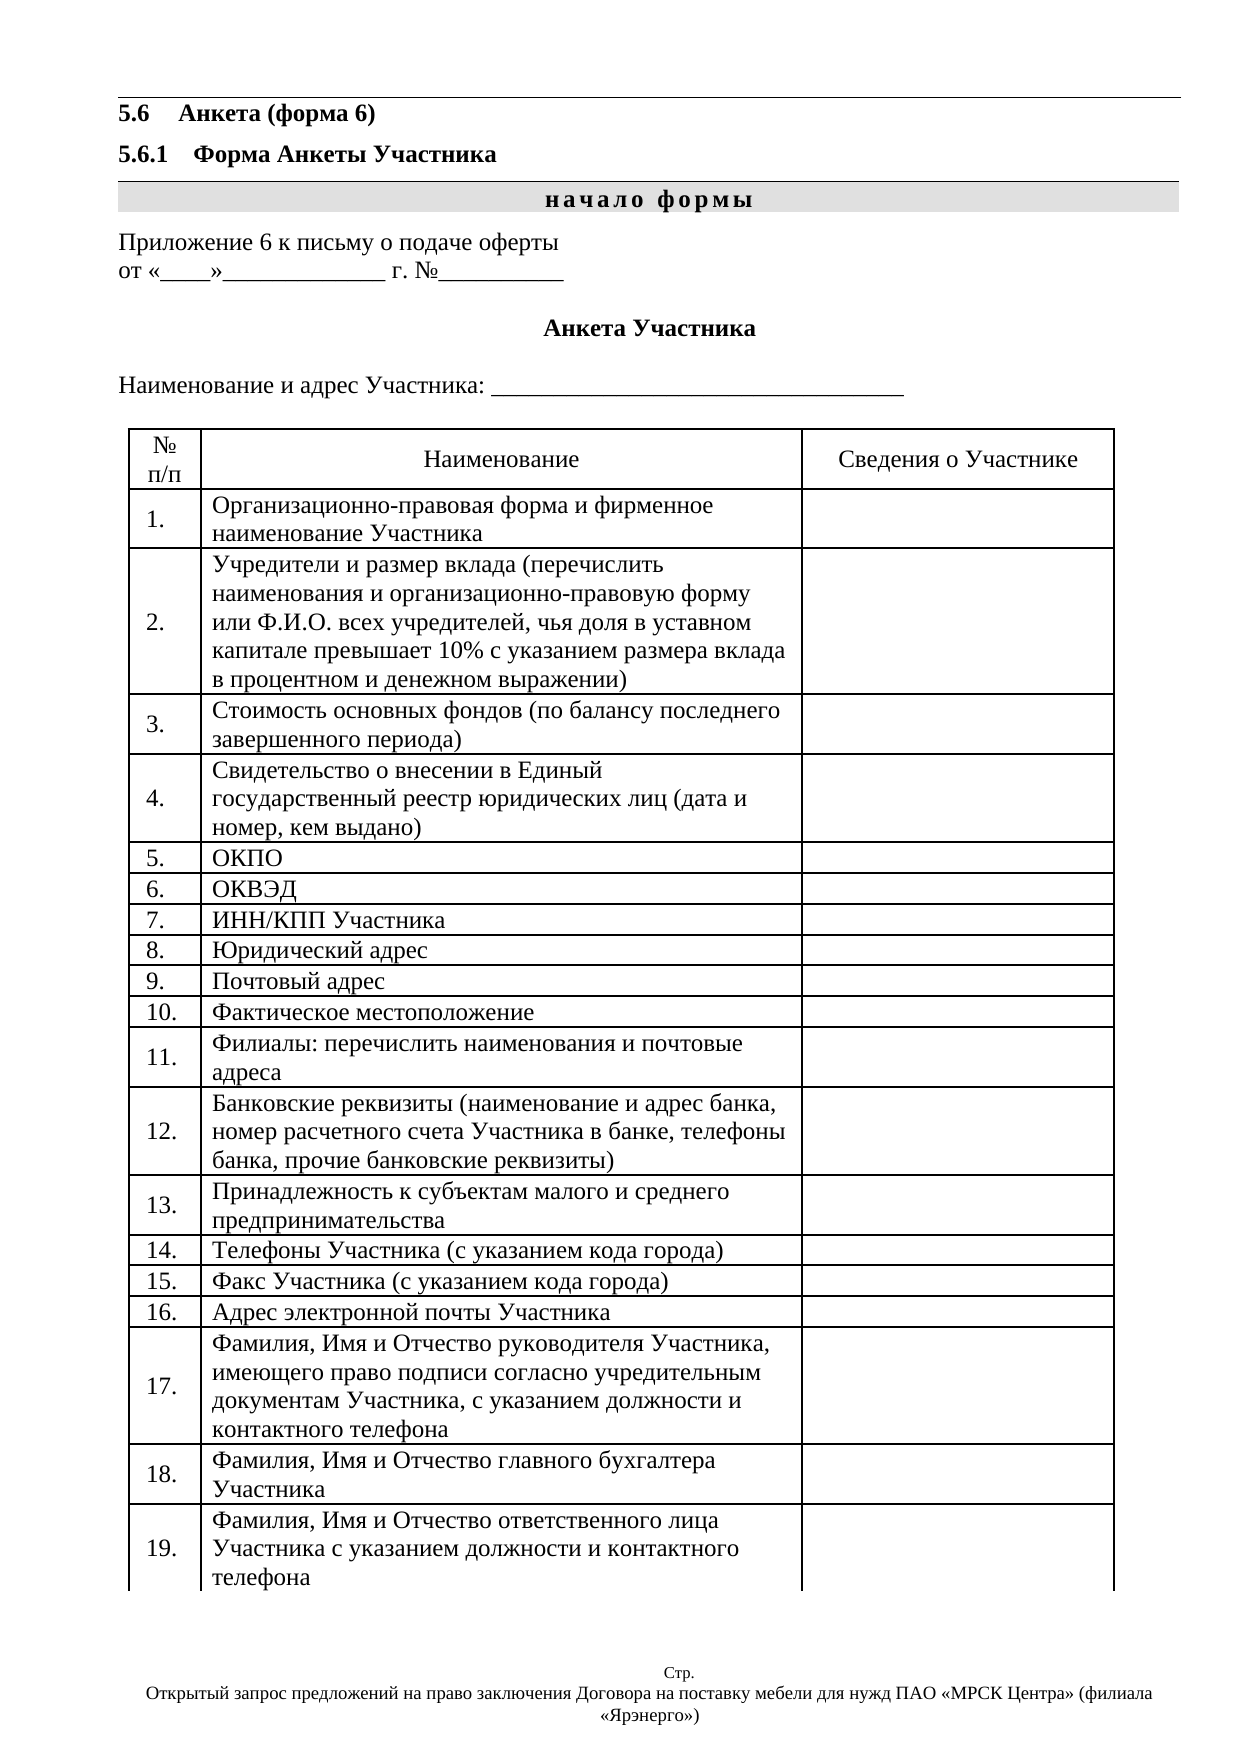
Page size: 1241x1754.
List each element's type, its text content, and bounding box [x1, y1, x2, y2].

table_cell [803, 755, 1113, 841]
table_cell [130, 1176, 200, 1233]
table_cell Фактическое местоположение [202, 997, 801, 1026]
table_header Сведения о Участнике [803, 430, 1113, 488]
table_cell [803, 1297, 1113, 1326]
table_cell [130, 997, 200, 1026]
table_cell [803, 1236, 1113, 1264]
text начало формы [118, 182, 1179, 212]
table_cell [130, 755, 200, 841]
table_cell Почтовый адрес [202, 966, 801, 995]
table_cell [130, 905, 200, 933]
table_cell [803, 936, 1113, 964]
table_cell [130, 1236, 200, 1264]
table_cell [803, 1088, 1113, 1174]
table_cell [803, 843, 1113, 872]
table_cell [130, 966, 200, 995]
table_cell [803, 997, 1113, 1026]
table_cell [130, 490, 200, 547]
table_cell [130, 1088, 200, 1174]
table_cell [130, 1297, 200, 1326]
table_cell ИНН/КПП Участника [202, 905, 801, 933]
table_header № п/п [130, 430, 200, 488]
table_cell [803, 1445, 1113, 1503]
table_cell Телефоны Участника (с указанием кода города) [202, 1236, 801, 1264]
table_cell ОКВЭД [202, 874, 801, 903]
table_cell Свидетельство о внесении в Единый государственный реестр юридических лиц (дата и номер, кем выдано) [202, 755, 801, 841]
table_cell Принадлежность к субъектам малого и среднего предпринимательства [202, 1176, 801, 1233]
text Анкета Участника [118, 313, 1181, 342]
table_cell [130, 1328, 200, 1443]
table_cell [803, 1505, 1113, 1591]
table_cell [803, 905, 1113, 933]
table_cell [803, 1028, 1113, 1086]
table_cell [130, 1028, 200, 1086]
table_cell Фамилия, Имя и Отчество ответственного лица Участника с указанием должности и контактного телефона [202, 1505, 801, 1591]
table_cell [130, 1505, 200, 1591]
table_cell [803, 966, 1113, 995]
subtitle Форма Анкеты Участника [118, 139, 1181, 168]
table_cell Организационно-правовая форма и фирменное наименование Участника [202, 490, 801, 547]
table_cell [130, 843, 200, 872]
table_cell [803, 1328, 1113, 1443]
table_cell Банковские реквизиты (наименование и адрес банка, номер расчетного счета Участника в банке, телефоны банка, прочие банковские реквизиты) [202, 1088, 801, 1174]
table_cell Факс Участника (с указанием кода города) [202, 1266, 801, 1295]
table_cell [803, 1176, 1113, 1233]
table_cell Фамилия, Имя и Отчество руководителя Участника, имеющего право подписи согласно учредительным документам Участника, с указанием должности и контактного телефона [202, 1328, 801, 1443]
table_cell [803, 874, 1113, 903]
text Наименование и адрес Участника: _________________________________ [118, 371, 1181, 399]
table_cell [130, 695, 200, 753]
table_cell [803, 695, 1113, 753]
table_cell [130, 549, 200, 693]
table_cell ОКПО [202, 843, 801, 872]
table_cell [130, 1445, 200, 1503]
table_header Наименование [202, 430, 801, 488]
table_cell [130, 1266, 200, 1295]
table_cell Фамилия, Имя и Отчество главного бухгалтера Участника [202, 1445, 801, 1503]
table_cell Адрес электронной почты Участника [202, 1297, 801, 1326]
table_cell Филиалы: перечислить наименования и почтовые адреса [202, 1028, 801, 1086]
table_cell Учредители и размер вклада (перечислить наименования и организационно-правовую форму или Ф.И.О. всех учредителей, чья доля в уставном капитале превышает 10% с указанием размера вклада в процентном и денежном выражении) [202, 549, 801, 693]
table_cell Стоимость основных фондов (по балансу последнего завершенного периода) [202, 695, 801, 753]
table_cell Юридический адрес [202, 936, 801, 964]
text Приложение 6 к письму о подаче оферты от «____»_____________ г. №__________ [118, 227, 1181, 284]
table_cell [803, 490, 1113, 547]
table_cell [130, 874, 200, 903]
table_cell [803, 549, 1113, 693]
table_cell [803, 1266, 1113, 1295]
subtitle Анкета (форма 6) [118, 98, 1181, 127]
table_cell [130, 936, 200, 964]
